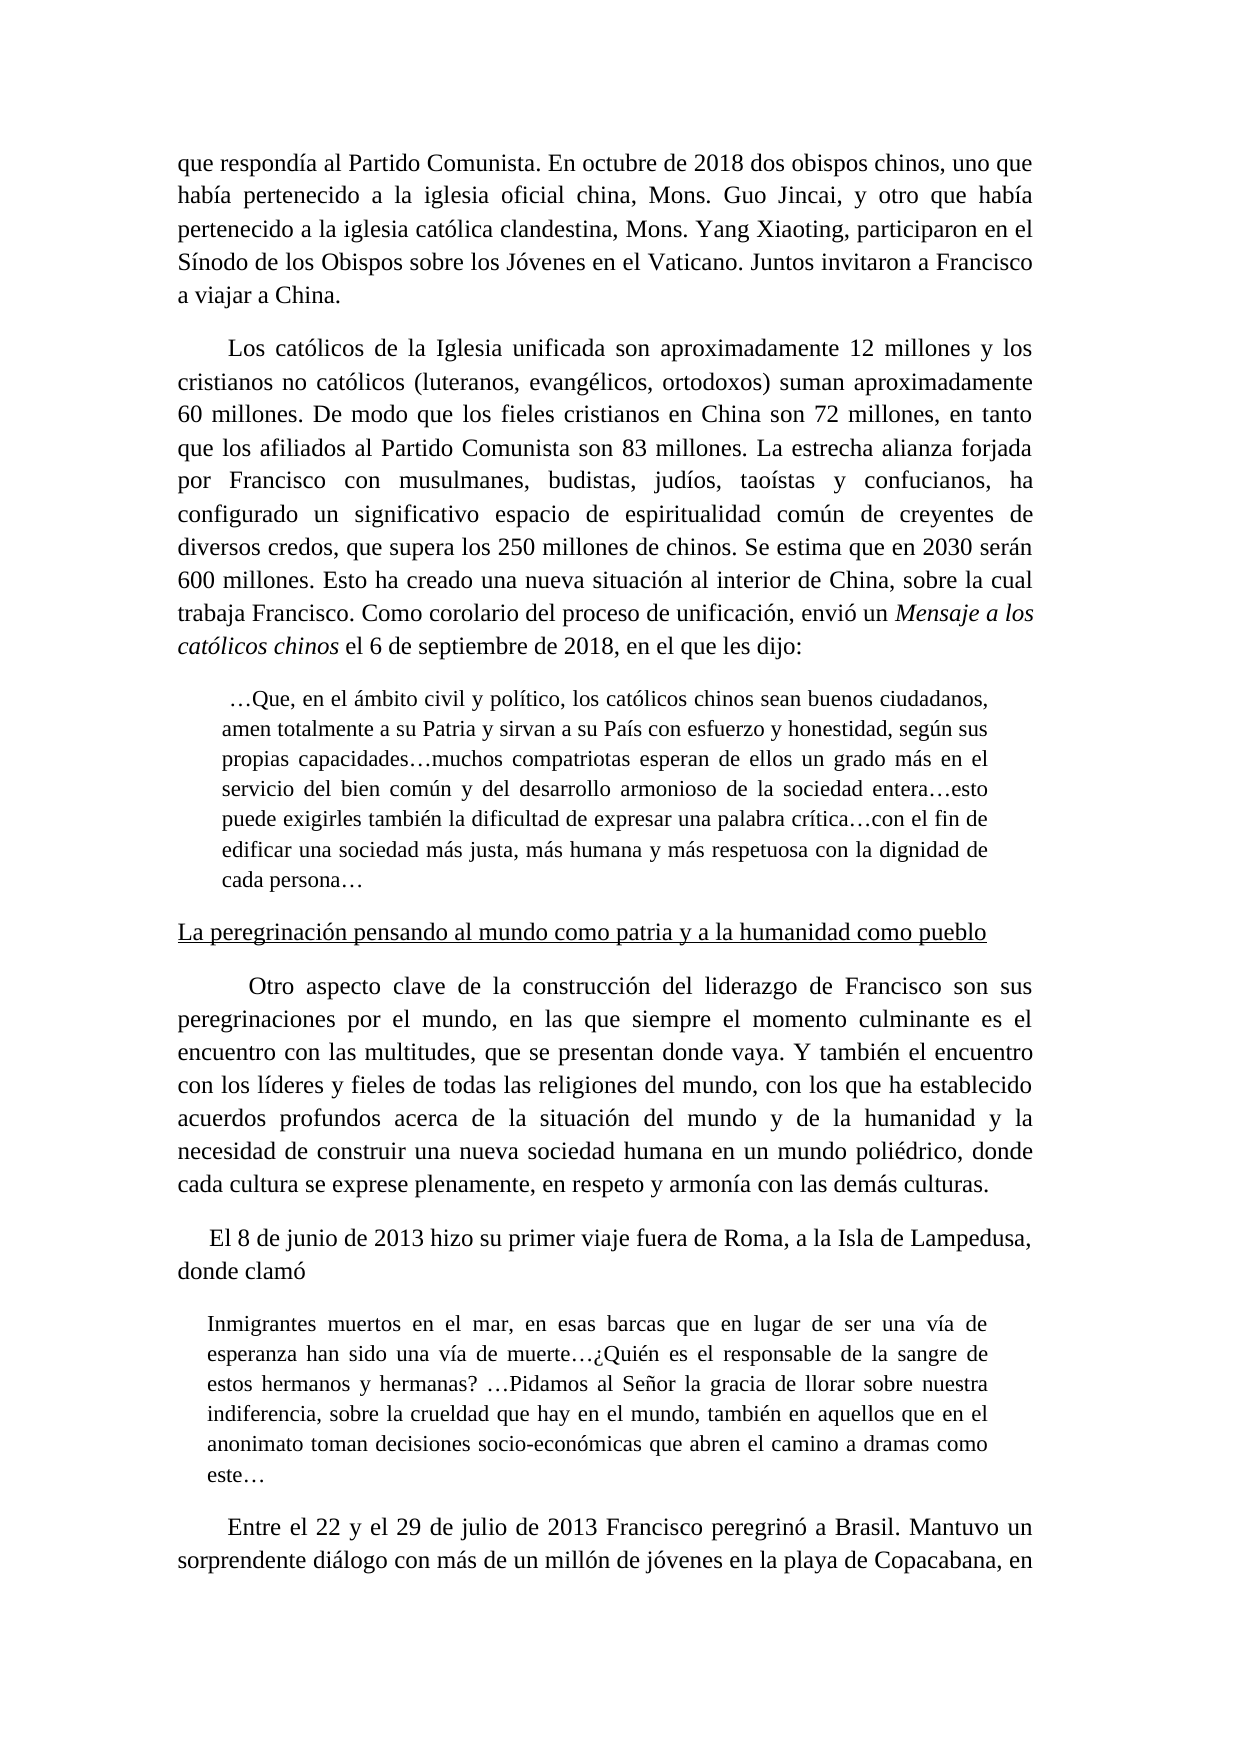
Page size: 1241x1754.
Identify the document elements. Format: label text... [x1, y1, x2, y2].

text Inmigrantes muertos en el mar, en esas barcas que en lugar de ser una vía de esperanza han sido una vía de muerte…¿Quién es el responsable de la sangre de estos hermanos y hermanas? …Pidamos al Señor la gracia de llorar sobre nuestra indiferencia, sobre la crueldad que hay en el mundo, también en aquellos que en el anonimato toman decisiones socio-económicas que abren el camino a dramas como este… [207, 1309, 989, 1487]
text …Que, en el ámbito civil y político, los católicos chinos sean buenos ciudadanos, amen totalmente a su Patria y sirvan a su País con esfuerzo y honestidad, según sus propias capacidades…muchos compatriotas esperan de ellos un grado más en el servicio del bien común y del desarrollo armonioso de la sociedad entera…esto puede exigirles también la dificultad de expresar una palabra crítica…con el fin de edificar una sociedad más justa, más humana y más respetuosa con la dignidad de cada persona… [222, 684, 989, 892]
text Otro aspecto clave de la construcción del liderazgo de Francisco son sus peregrinaciones por el mundo, en las que siempre el momento culminante es el encuentro con las multitudes, que se presentan donde vaya. Y también el encuentro con los líderes y fieles de todas las religiones del mundo, con los que ha establecido acuerdos profundos acerca de la situación del mundo y de la humanidad y la necesidad de construir una nueva sociedad humana en un mundo poliédrico, donde cada cultura se exprese plenamente, en respeto y armonía con las demás culturas. [177, 971, 1034, 1198]
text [177, 1512, 1034, 1573]
text Los católicos de la Iglesia unificada son aproximadamente 12 millones y los cristianos no católicos (luteranos, evangélicos, ortodoxos) suman aproximadamente 60 millones. De modo que los fieles cristianos en China son 72 millones, en tanto que los afiliados al Partido Comunista son 83 millones. La estrecha alianza forjada por Francisco con musulmanes, budistas, judíos, taoístas y confucianos, ha configurado un significativo espacio de espiritualidad común de creyentes de diversos credos, que supera los 250 millones de chinos. Se estima que en 2030 serán 600 millones. Esto ha creado una nueva situación al interior de China, sobre la cual trabaja Francisco. Como corolario del proceso de unificación, envió un Mensaje a los católicos chinos el 6 de septiembre de 2018, en el que les dijo: [177, 333, 1034, 659]
text La peregrinación pensando al mundo como patria y a la humanidad como pueblo [177, 917, 1034, 946]
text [177, 148, 1034, 308]
text El 8 de junio de 2013 hizo su primer viaje fuera de Roma, a la Isla de Lampedusa, donde clamó [177, 1223, 1034, 1284]
